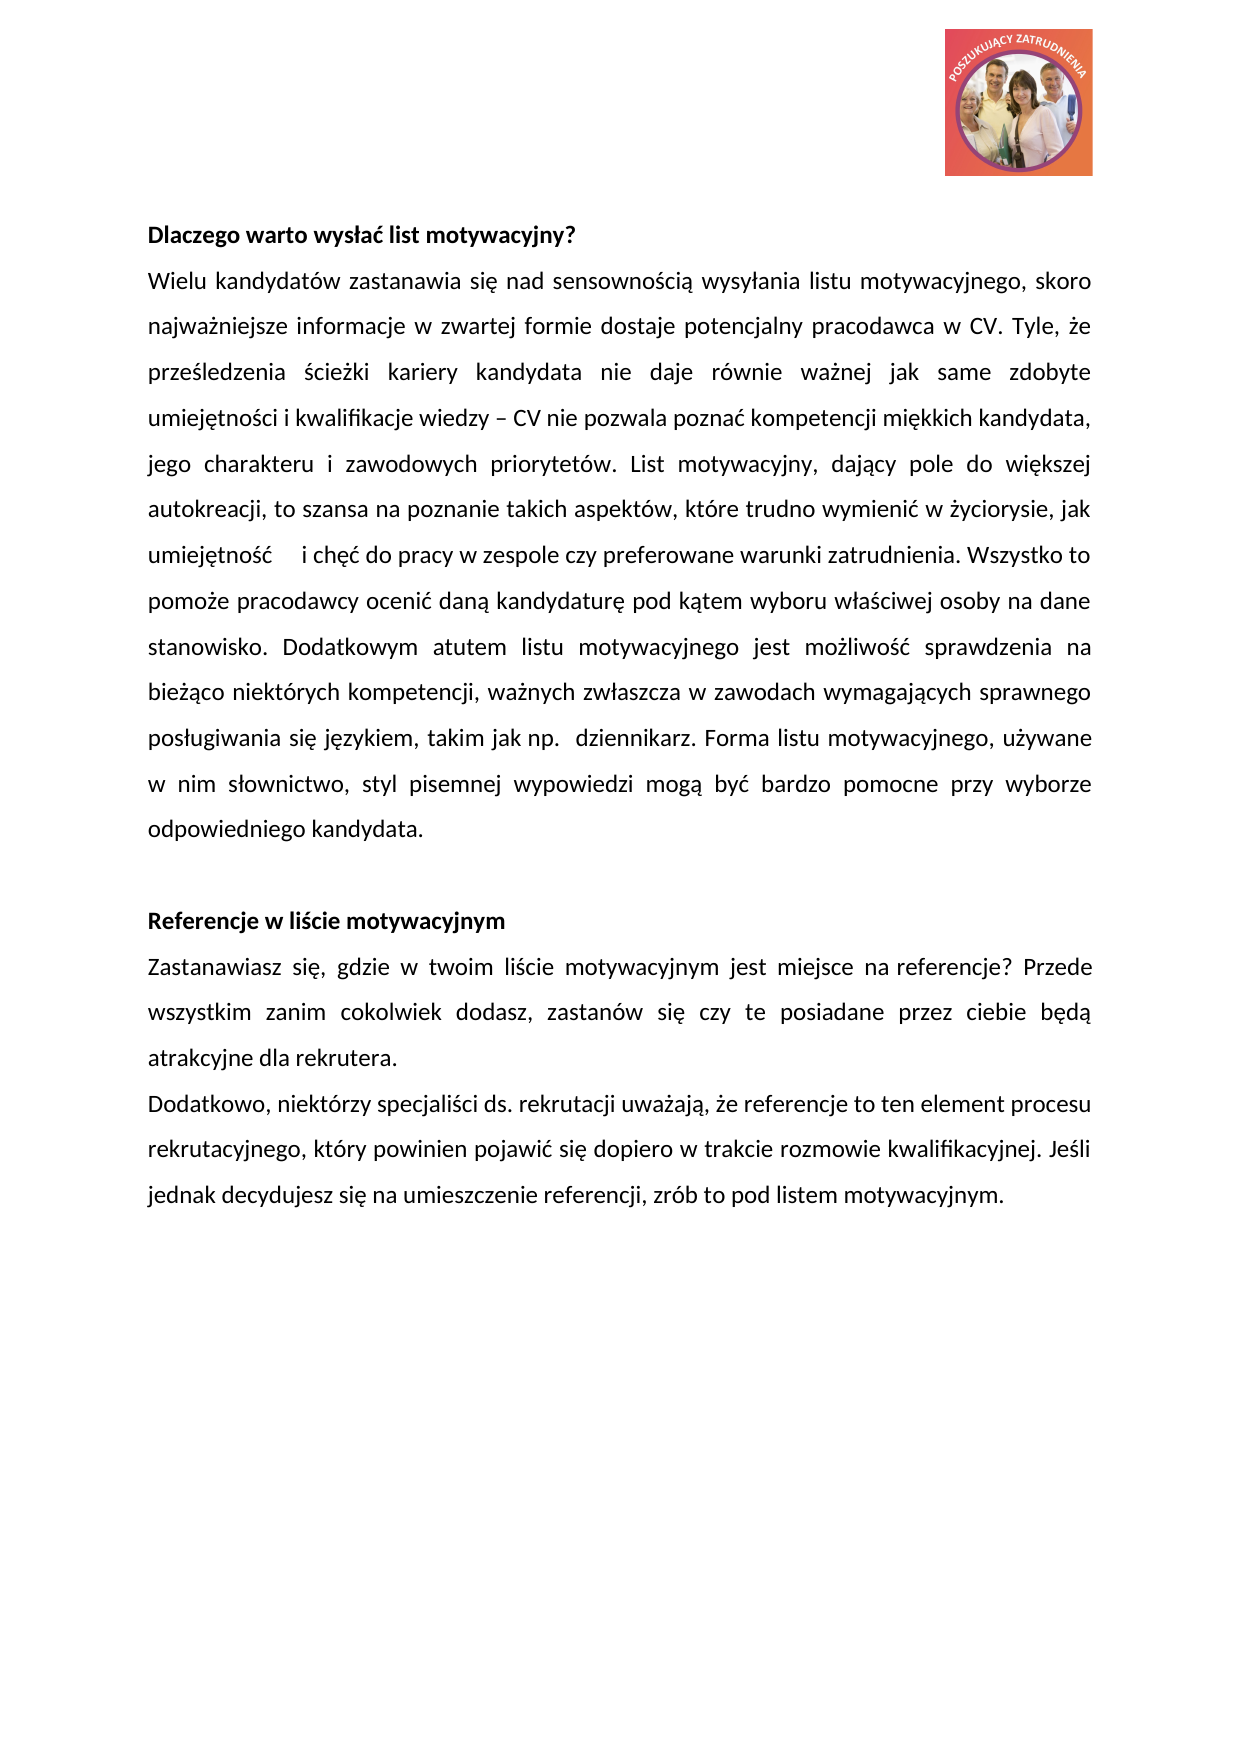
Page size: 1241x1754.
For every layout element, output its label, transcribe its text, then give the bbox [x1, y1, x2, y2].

text Referencje w liście motywacyjnym [148, 905, 1093, 936]
text Dodatkowo, niektórzy specjaliści ds. rekrutacji uważają, że referencje to ten element procesu rekrutacyjnego, który powinien pojawić się dopiero w trakcie rozmowie kwalifikacyjnej. Jeśli jednak decydujesz się na umieszczenie referencji, zrób to pod listem motywacyjnym. [148, 1088, 1093, 1210]
picture [945, 29, 1093, 176]
text Wielu kandydatów zastanawia się nad sensownością wysyłania listu motywacyjnego, skoro najważniejsze informacje w zwartej formie dostaje potencjalny pracodawca w CV. Tyle, że prześledzenia ścieżki kariery kandydata nie daje równie ważnej jak same zdobyte umiejętności i kwalifikacje wiedzy – CV nie pozwala poznać kompetencji miękkich kandydata, jego charakteru i zawodowych priorytetów. List motywacyjny, dający pole do większej autokreacji, to szansa na poznanie takich aspektów, które trudno wymienić w życiorysie, jak umiejętność i chęć do pracy w zespole czy preferowane warunki zatrudnienia. Wszystko to pomoże pracodawcy ocenić daną kandydaturę pod kątem wyboru właściwej osoby na dane stanowisko. Dodatkowym atutem listu motywacyjnego jest możliwość sprawdzenia na bieżąco niektórych kompetencji, ważnych zwłaszcza w zawodach wymagających sprawnego posługiwania się językiem, takim jak np. dziennikarz. Forma listu motywacyjnego, używane w nim słownictwo, styl pisemnej wypowiedzi mogą być bardzo pomocne przy wyborze odpowiedniego kandydata. [148, 265, 1093, 844]
text Zastanawiasz się, gdzie w twoim liście motywacyjnym jest miejsce na referencje? Przede wszystkim zanim cokolwiek dodasz, zastanów się czy te posiadane przez ciebie będą atrakcyjne dla rekrutera. [148, 951, 1093, 1073]
